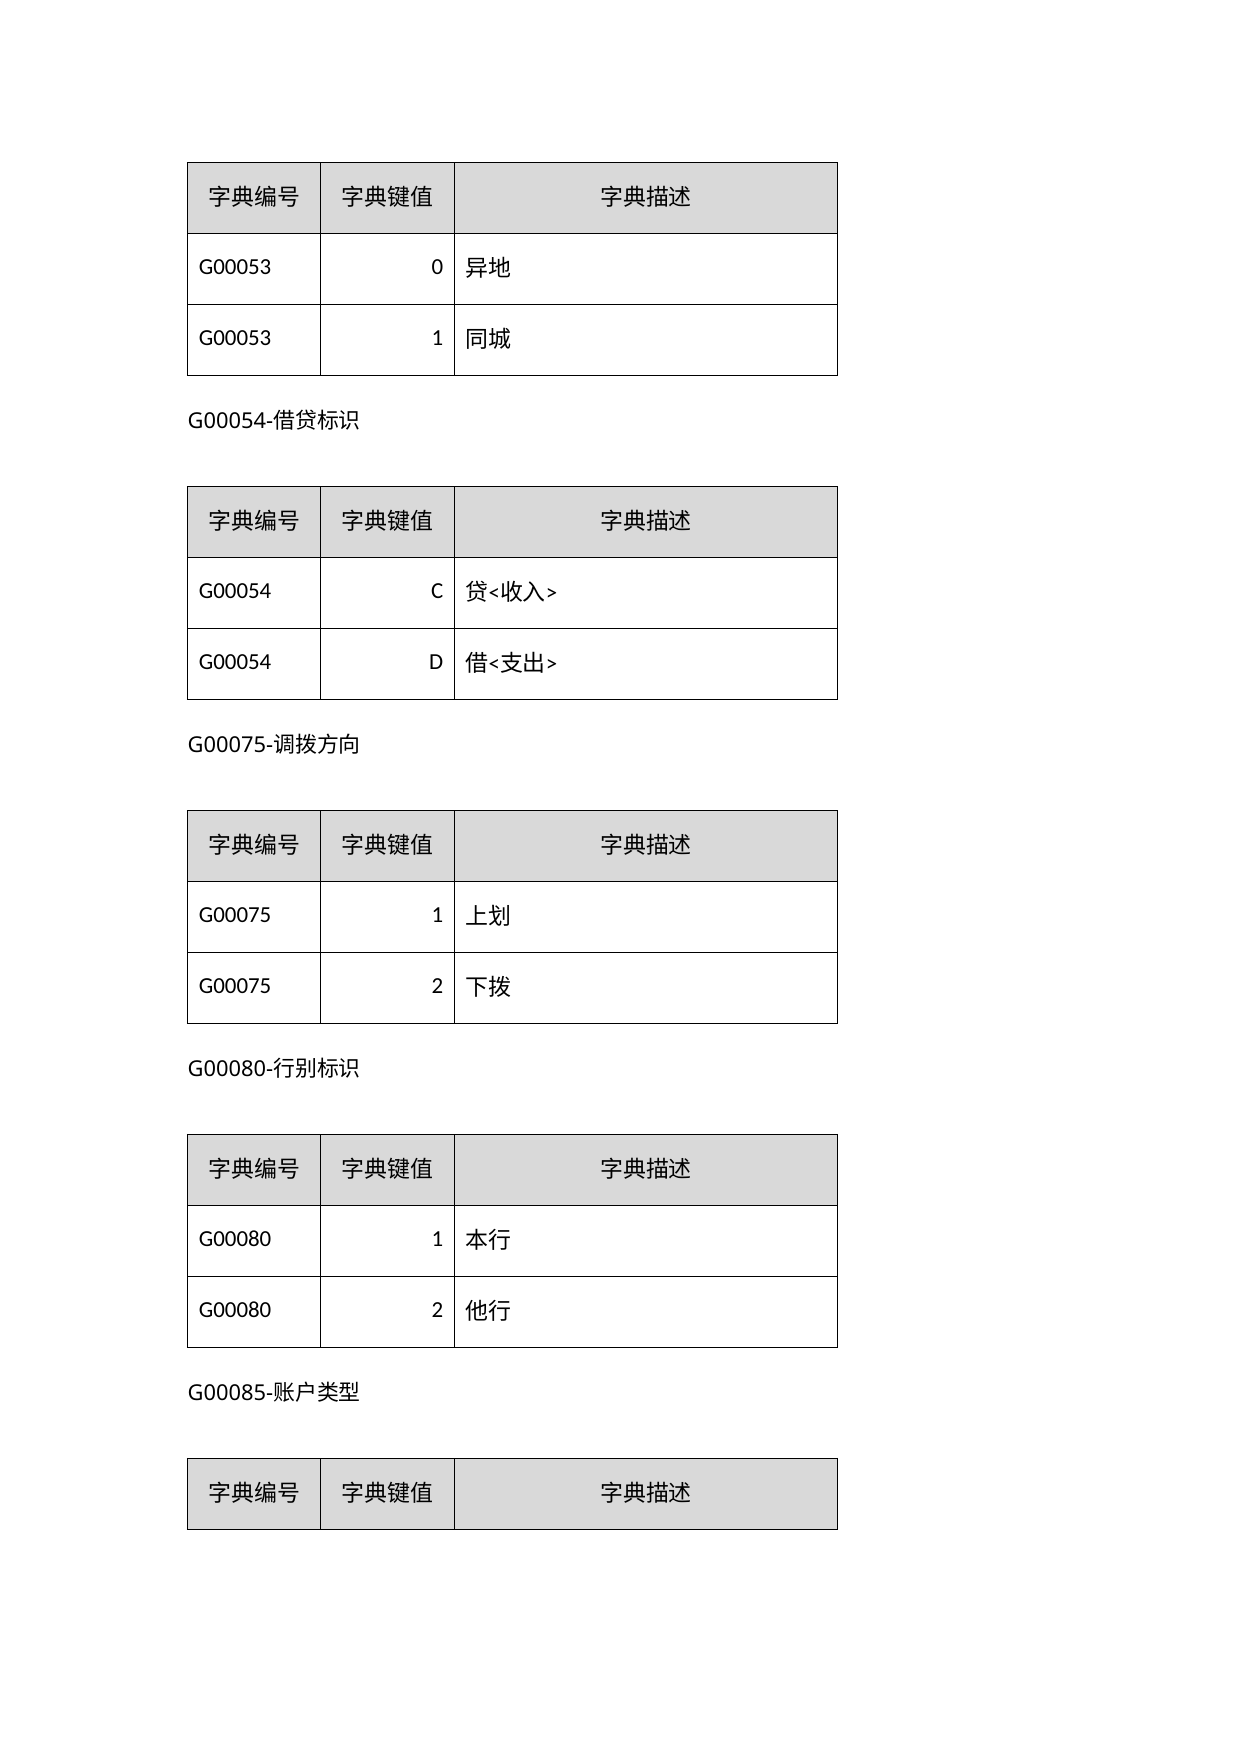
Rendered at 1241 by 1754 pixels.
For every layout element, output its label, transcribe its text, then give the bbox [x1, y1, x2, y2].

subtitle G00054-借贷标识 [187, 403, 1053, 436]
table_cell G00054 [188, 629, 320, 699]
table_header 字典编号 [188, 1459, 320, 1529]
table_cell 他行 [455, 1277, 837, 1347]
table_cell G00075 [188, 953, 320, 1023]
table_cell G00080 [188, 1206, 320, 1276]
table_header 字典键值 [321, 811, 454, 881]
table_cell C [321, 558, 454, 628]
table_cell G00080 [188, 1277, 320, 1347]
table_header 字典描述 [455, 487, 837, 557]
table_cell 2 [321, 953, 454, 1023]
table_header 字典描述 [455, 1135, 837, 1205]
table_cell 0 [321, 234, 454, 304]
table_header 字典键值 [321, 163, 454, 233]
table_header 字典描述 [455, 811, 837, 881]
table_cell G00053 [188, 234, 320, 304]
table_cell G00054 [188, 558, 320, 628]
table_cell G00053 [188, 305, 320, 375]
table_header 字典键值 [321, 1459, 454, 1529]
table_cell 1 [321, 305, 454, 375]
table_cell 上划 [455, 882, 837, 952]
table_cell 下拨 [455, 953, 837, 1023]
subtitle G00075-调拨方向 [187, 727, 1053, 760]
subtitle G00085-账户类型 [187, 1375, 1053, 1408]
table_cell 异地 [455, 234, 837, 304]
table_header 字典编号 [188, 811, 320, 881]
table_header 字典编号 [188, 163, 320, 233]
table_cell G00075 [188, 882, 320, 952]
table_cell D [321, 629, 454, 699]
table_cell 本行 [455, 1206, 837, 1276]
table_cell 1 [321, 882, 454, 952]
table_header 字典编号 [188, 487, 320, 557]
table_header 字典编号 [188, 1135, 320, 1205]
table_cell 1 [321, 1206, 454, 1276]
table_cell 借<支出> [455, 629, 837, 699]
table_header 字典键值 [321, 1135, 454, 1205]
table_cell 2 [321, 1277, 454, 1347]
table_header 字典描述 [455, 163, 837, 233]
subtitle G00080-行别标识 [187, 1051, 1053, 1084]
table_cell 同城 [455, 305, 837, 375]
table_header 字典描述 [455, 1459, 837, 1529]
table_header 字典键值 [321, 487, 454, 557]
table_cell 贷<收入> [455, 558, 837, 628]
